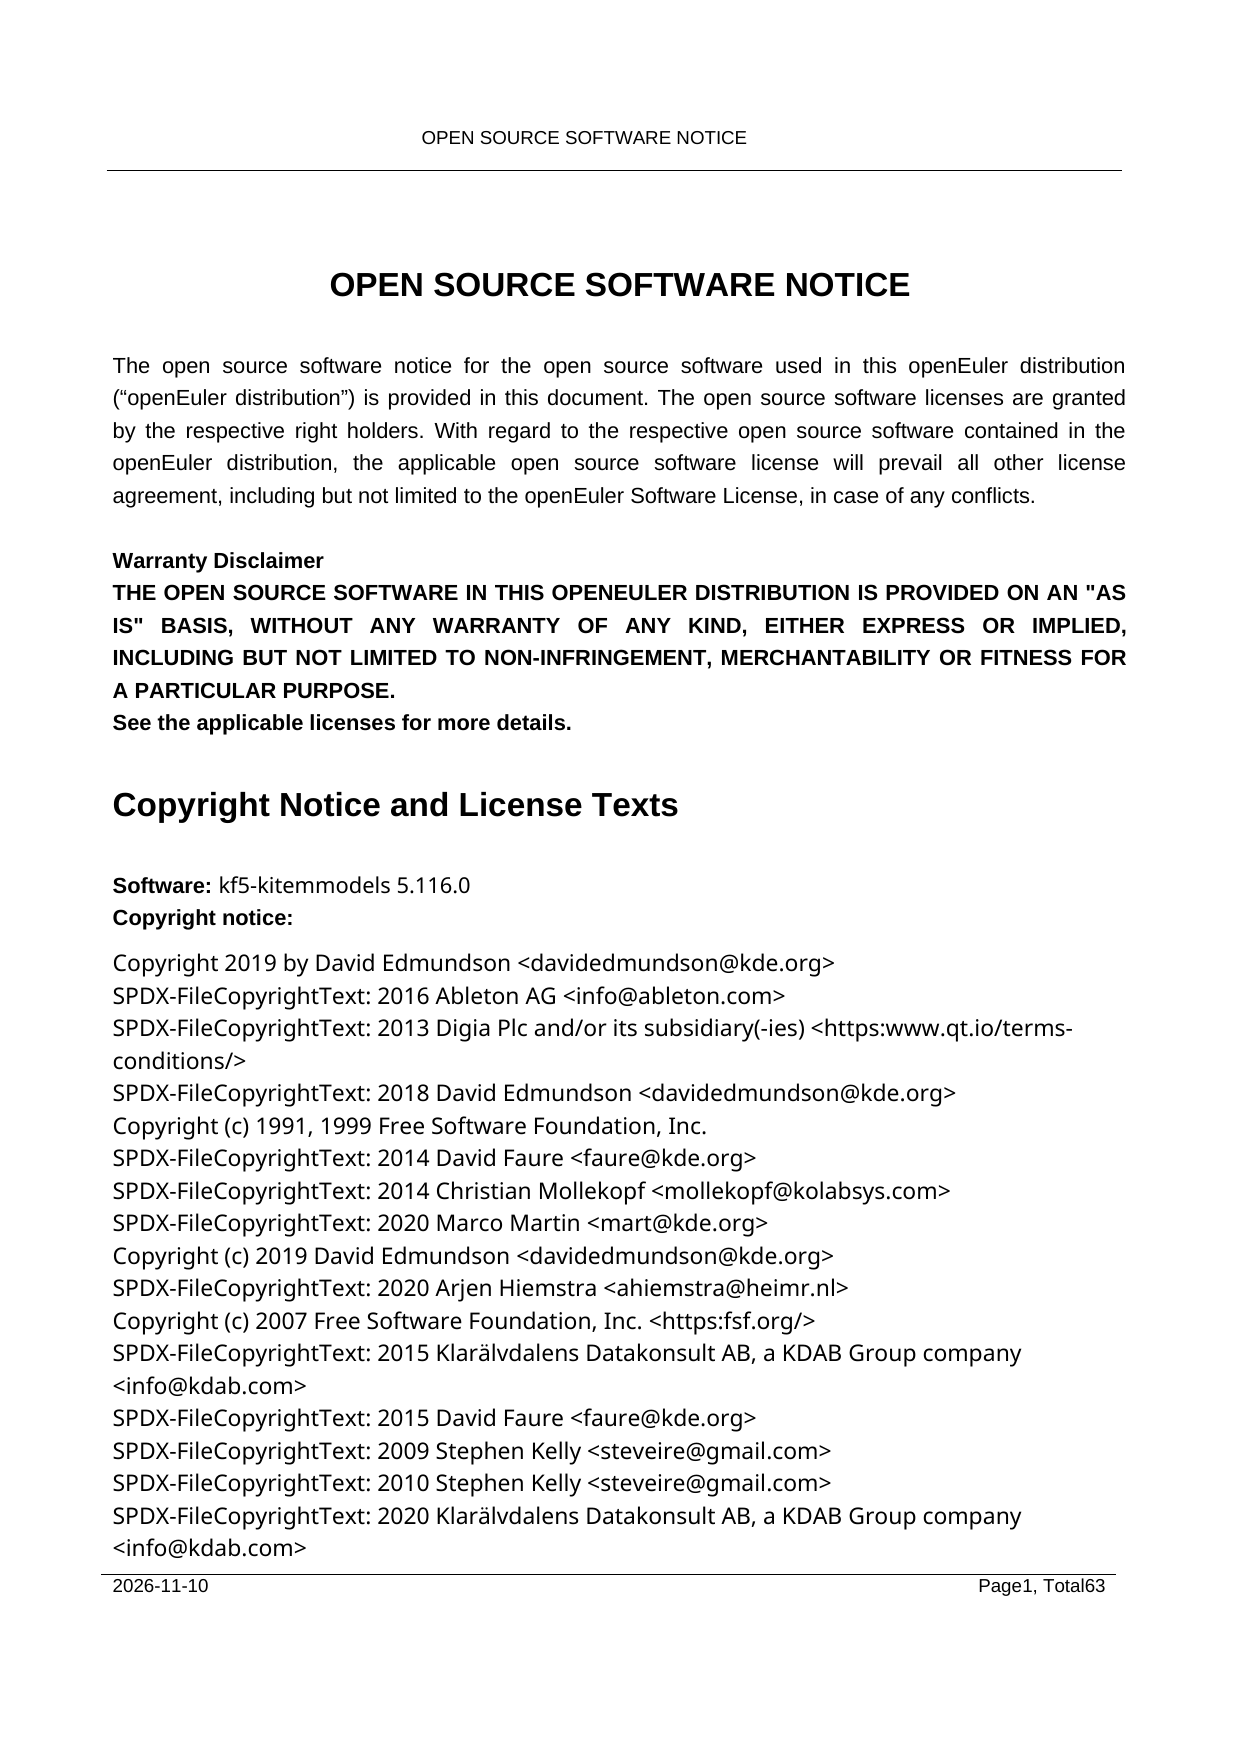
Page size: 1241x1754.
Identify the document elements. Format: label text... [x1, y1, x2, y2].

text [112, 947, 1128, 1564]
text Warranty Disclaimer [112, 544, 1128, 576]
text OPEN SOURCE SOFTWARE NOTICE [112, 251, 1128, 316]
text The open source software notice for the open source software used in this openEuler distribution (“openEuler distribution”) is provided in this document. The open source software licenses are granted by the respective right holders. With regard to the respective open source software contained in the openEuler distribution, the applicable open source software license will prevail all other license agreement, including but not limited to the openEuler Software License, in case of any conflicts. [112, 349, 1128, 511]
text Copyright notice: [112, 901, 1128, 934]
title Software: kf5-kitemmodels 5.116.0 [112, 869, 1128, 901]
text Copyright Notice and License Texts [112, 771, 1128, 836]
text THE OPEN SOURCE SOFTWARE IN THIS OPENEULER DISTRIBUTION IS PROVIDED ON AN "AS IS" BASIS, WITHOUT ANY WARRANTY OF ANY KIND, EITHER EXPRESS OR IMPLIED, INCLUDING BUT NOT LIMITED TO NON-INFRINGEMENT, MERCHANTABILITY OR FITNESS FOR A PARTICULAR PURPOSE. See the applicable licenses for more details. [112, 576, 1128, 739]
